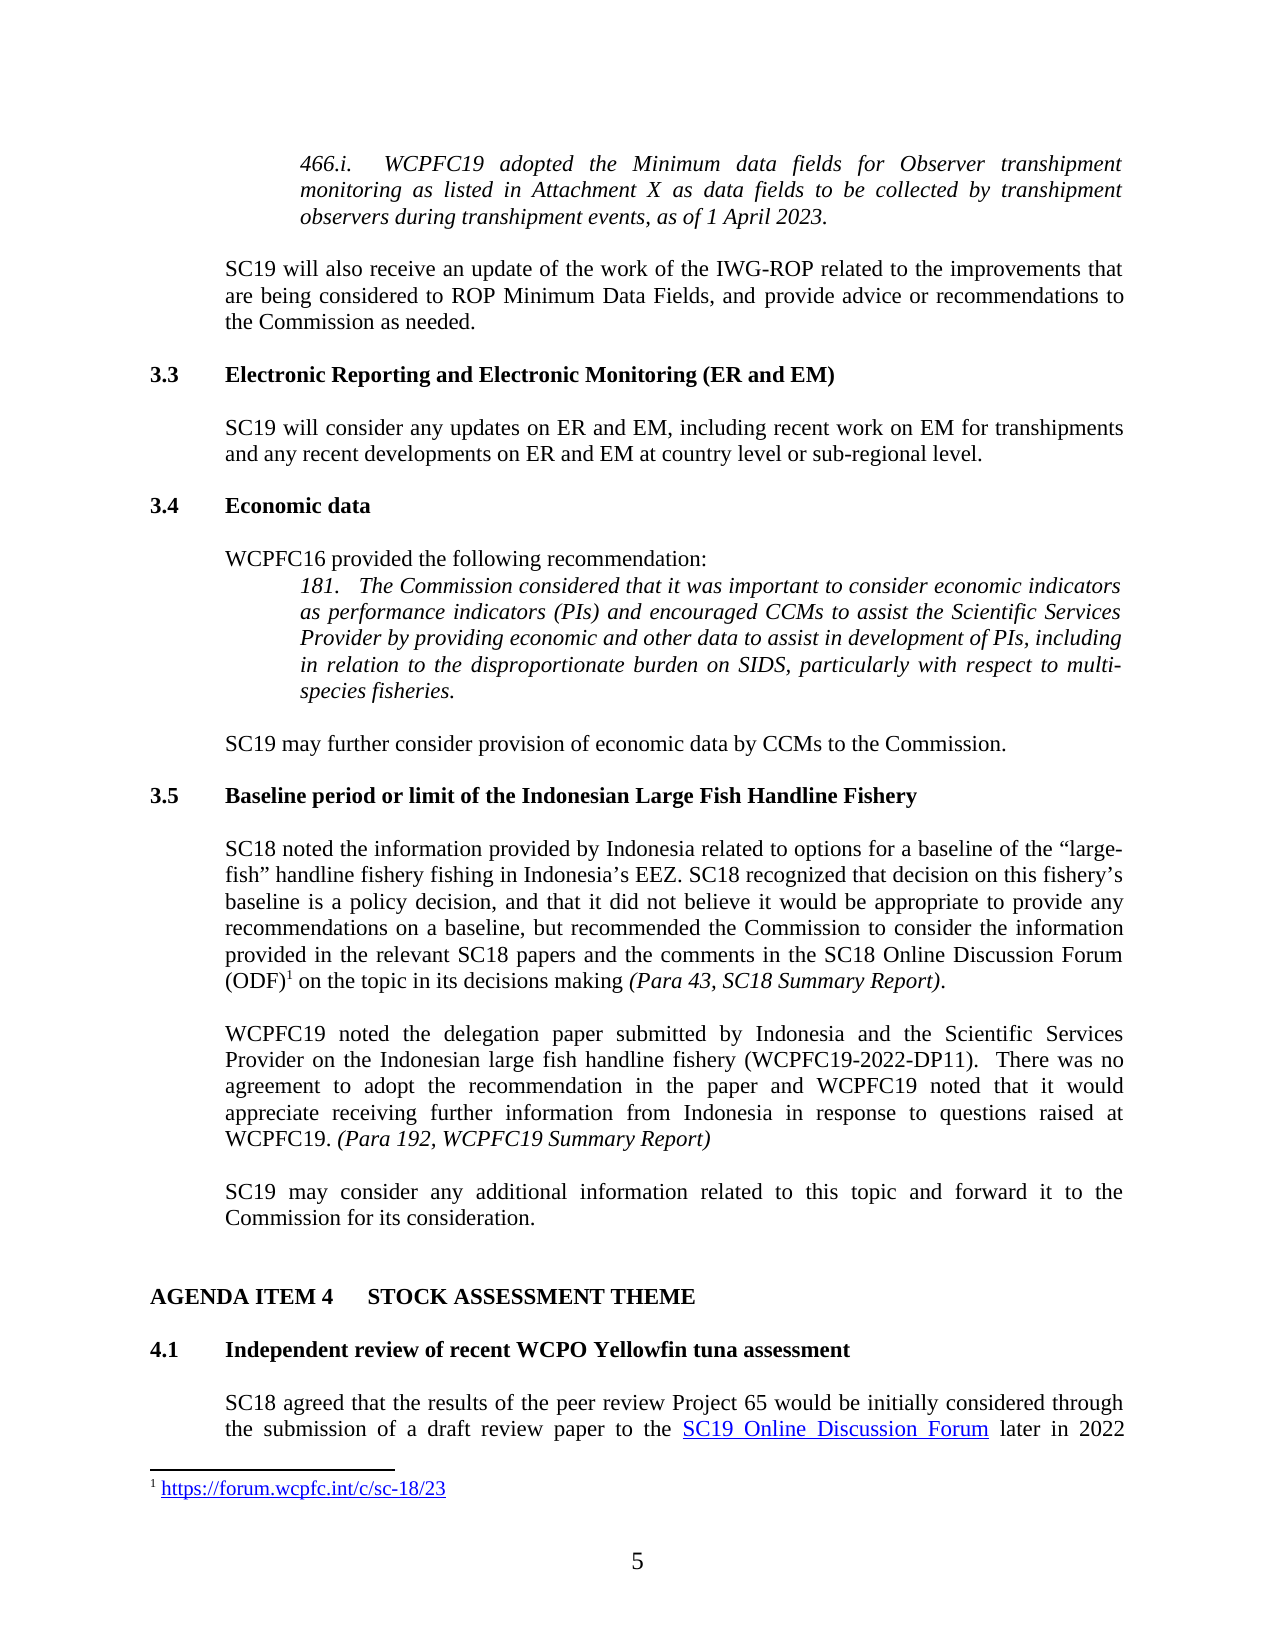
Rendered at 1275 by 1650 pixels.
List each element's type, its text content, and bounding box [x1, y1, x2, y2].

list WCPFC16 provided the following recommendation: [225, 545, 1125, 572]
list SC18 noted the information provided by Indonesia related to options for a baseline of the “large-fish” handline fishery fishing in Indonesia’s EEZ. SC18 recognized that decision on this fishery’s baseline is a policy decision, and that it did not believe it would be appropriate to provide any recommendations on a baseline, but recommended the Commission to consider the information provided in the relevant SC18 papers and the comments in the SC18 Online Discussion Forum (ODF) on the topic in its decisions making (Para 43, SC18 Summary Report). [225, 835, 1125, 993]
list Economic data [150, 493, 1125, 519]
list WCPFC19 noted the delegation paper submitted by Indonesia and the Scientific Services Provider on the Indonesian large fish handline fishery (WCPFC19-2022-DP11). There was no agreement to adopt the recommendation in the paper and WCPFC19 noted that it would appreciate receiving further information from Indonesia in response to questions raised at WCPFC19. (Para 192, WCPFC19 Summary Report) [225, 1020, 1125, 1151]
text 466.i. WCPFC19 adopted the Minimum data fields for Observer transhipment monitoring as listed in Attachment X as data fields to be collected by transhipment observers during transhipment events, as of 1 April 2023. [300, 150, 1125, 229]
list Electronic Reporting and Electronic Monitoring (ER and EM) [150, 361, 1125, 387]
text 181. The Commission considered that it was important to consider economic indicators as performance indicators (PIs) and encouraged CCMs to assist the Scientific Services Provider by providing economic and other data to assist in development of PIs, including in relation to the disproportionate burden on SIDS, particularly with respect to multi-species fisheries. [300, 572, 1125, 703]
list Baseline period or limit of the Indonesian Large Fish Handline Fishery [150, 782, 1125, 809]
list SC19 will consider any updates on ER and EM, including recent work on EM for transhipments and any recent developments on ER and EM at country level or sub-regional level. [225, 413, 1125, 466]
list Independent review of recent WCPO Yellowfin tuna assessment [150, 1336, 1125, 1362]
list SC19 may further consider provision of economic data by CCMs to the Commission. [225, 730, 1125, 756]
list STOCK ASSESSMENT THEME [150, 1283, 1125, 1309]
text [225, 1389, 1125, 1441]
list SC19 may consider any additional information related to this topic and forward it to the Commission for its consideration. [225, 1178, 1125, 1231]
list SC19 will also receive an update of the work of the IWG-ROP related to the improvements that are being considered to ROP Minimum Data Fields, and provide advice or recommendations to the Commission as needed. [225, 255, 1125, 334]
